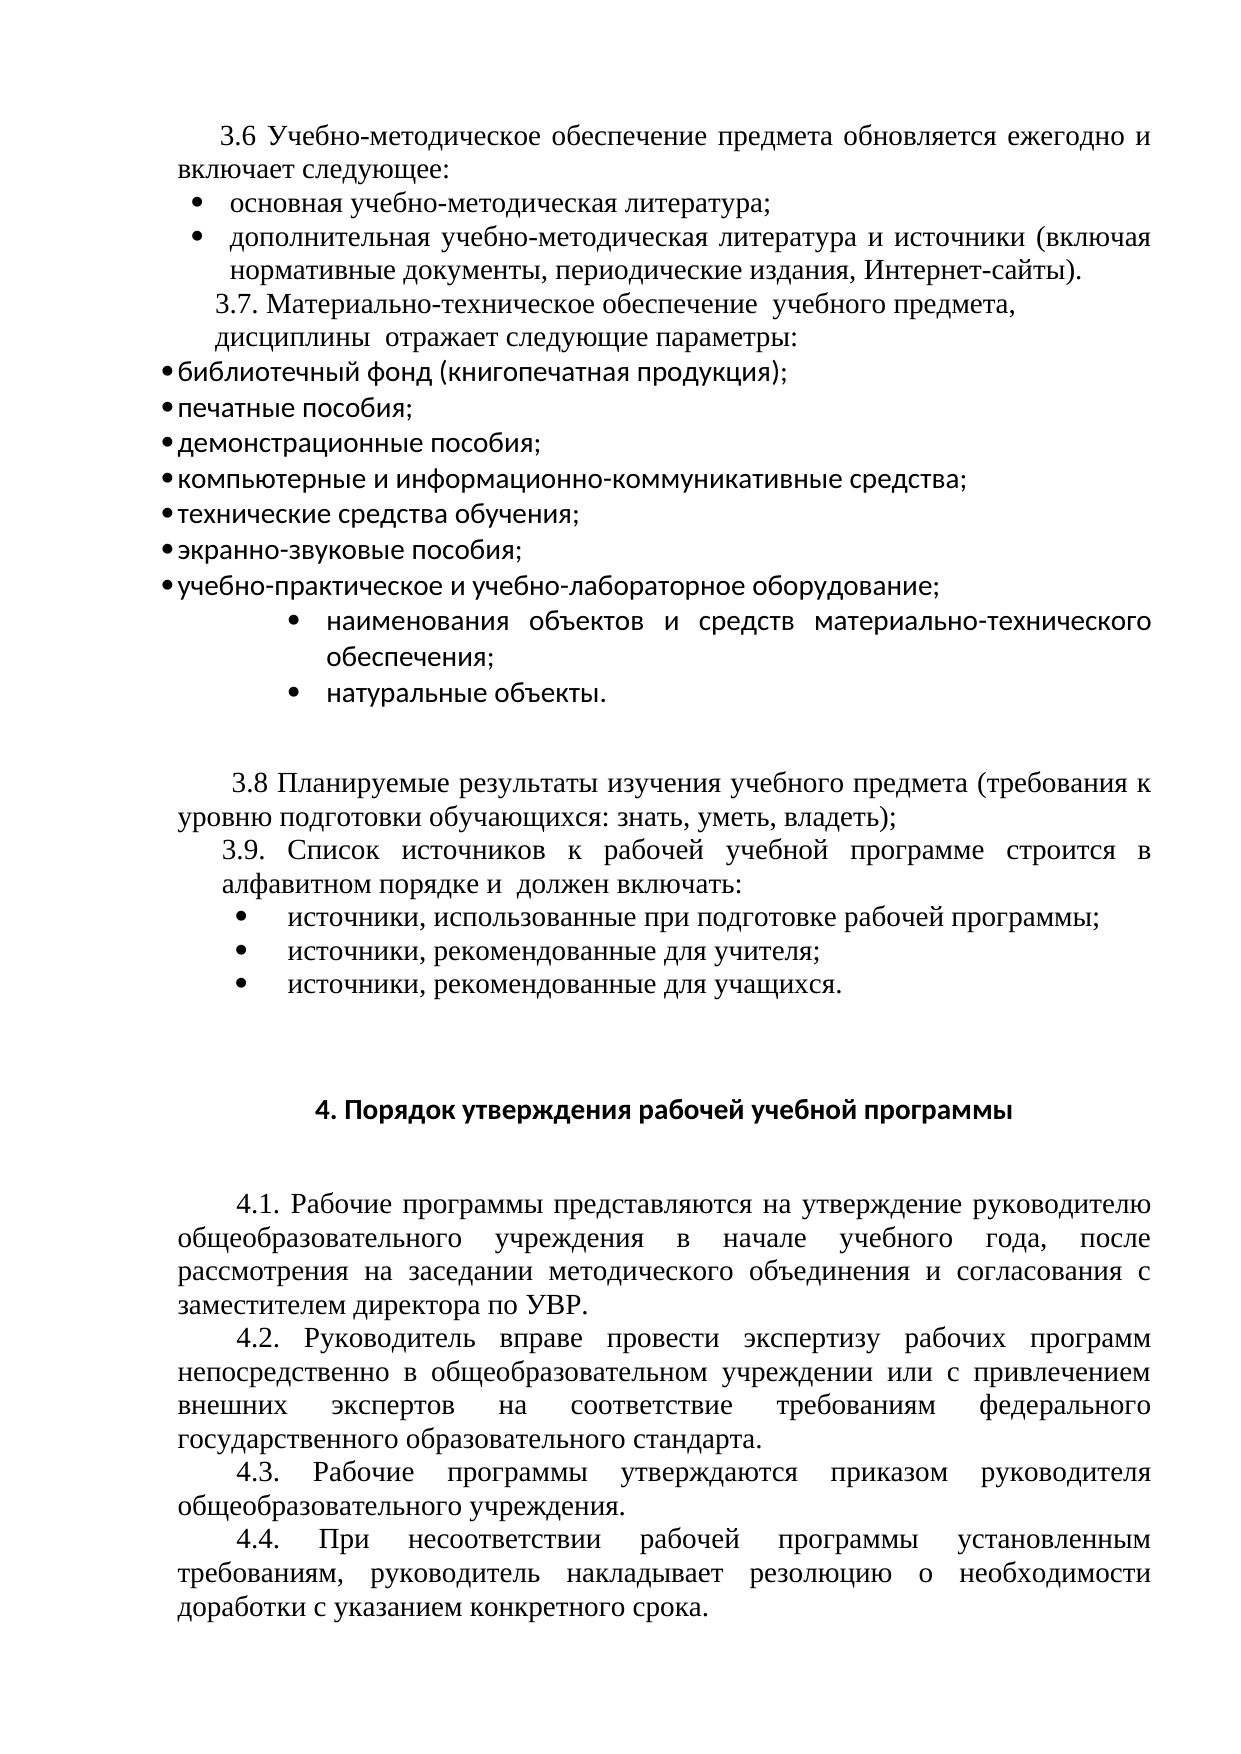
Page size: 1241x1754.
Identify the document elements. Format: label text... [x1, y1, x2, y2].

list учебно-практическое и учебно-лабораторное оборудование; [162, 567, 1152, 602]
list библиотечный фонд (книгопечатная продукция); [162, 353, 1152, 389]
text 4.3. Рабочие программы утверждаются приказом руководителя общеобразовательного учреждения. [177, 1454, 1152, 1522]
text 4.1. Рабочие программы представляются на утверждение руководителю общеобразовательного учреждения в начале учебного года, после рассмотрения на заседании методического объединения и согласования с заместителем директора по УВР. [177, 1186, 1152, 1320]
list основная учебно-методическая литература; [192, 185, 1152, 219]
list наименования объектов и средств материально-технического обеспечения; [288, 602, 1152, 674]
text 4.2. Руководитель вправе провести экспертизу рабочих программ непосредственно в общеобразовательном учреждении или с привлечением внешних экспертов на соответствие требованиям федерального государственного образовательного стандарта. [177, 1320, 1152, 1454]
text 3.8 Планируемые результаты изучения учебного предмета (требования к уровню подготовки обучающихся: знать, уметь, владеть); [177, 765, 1152, 832]
text 3.9. Список источников к рабочей учебной программе строится в алфавитном порядке и должен включать: [222, 832, 1152, 899]
list технические средства обучения; [162, 496, 1152, 531]
list дополнительная учебно-методическая литература и источники (включая нормативные документы, периодические издания, Интернет-сайты). [192, 219, 1152, 286]
text 3.6 Учебно-методическое обеспечение предмета обновляется ежегодно и включает следующее: [177, 118, 1152, 185]
list демонстрационные пособия; [162, 424, 1152, 460]
list печатные пособия; [162, 389, 1152, 424]
text 4. Порядок утверждения рабочей учебной программы [177, 1091, 1152, 1126]
text 3.7. Материально-техническое обеспечение учебного предмета, дисциплины отражает следующие параметры: [215, 286, 1152, 353]
list источники, использованные при подготовке рабочей программы; [177, 899, 1152, 933]
list экранно-звуковые пособия; [162, 531, 1152, 567]
list компьютерные и информационно-коммуникативные средства; [162, 460, 1152, 496]
list натуральные объекты. [288, 674, 1152, 709]
text 4.4. При несоответствии рабочей программы установленным требованиям, руководитель накладывает резолюцию о необходимости доработки с указанием конкретного срока. [177, 1522, 1152, 1622]
list источники, рекомендованные для учителя; [177, 933, 1152, 967]
list источники, рекомендованные для учащихся. [177, 967, 1152, 1000]
